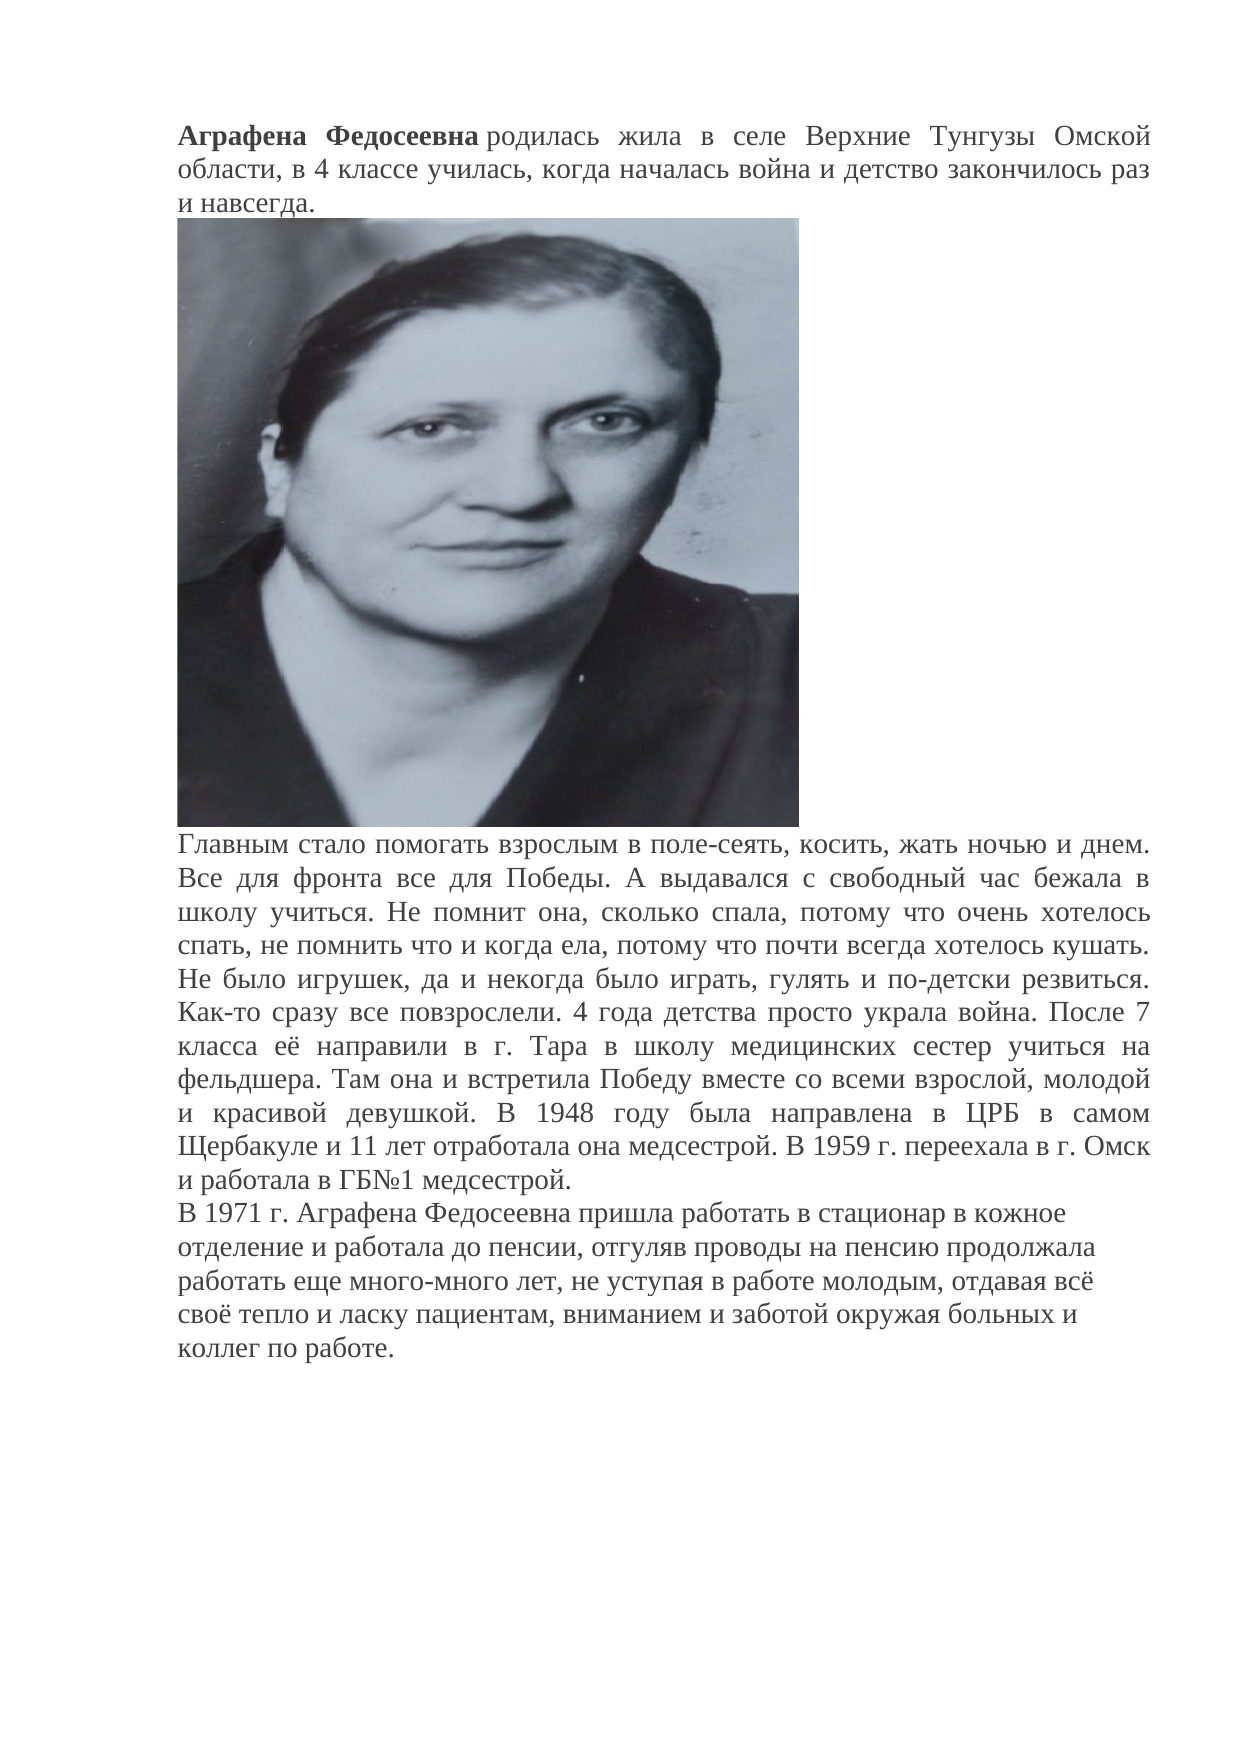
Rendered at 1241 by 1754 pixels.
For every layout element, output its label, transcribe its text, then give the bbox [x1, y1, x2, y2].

text Главным стало помогать взрослым в поле-сеять, косить, жать ночью и днем. Все для фронта все для Победы. А выдавался с свободный час бежала в школу учиться. Не помнит она, сколько спала, потому что очень хотелось спать, не помнить что и когда ела, потому что почти всегда хотелось кушать. Не было игрушек, да и некогда было играть, гулять и по-детски резвиться. Как-то сразу все повзрослели. 4 года детства просто украла война. После 7 класса её направили в г. Тара в школу медицинских сестер учиться на фельдшера. Там она и встретила Победу вместе со всеми взрослой, молодой и красивой девушкой. В 1948 году была направлена в ЦРБ в самом Щербакуле и 11 лет отработала она медсестрой. В 1959 г. переехала в г. Омск и работала в ГБ№1 медсестрой. [177, 827, 1152, 1196]
text Аграфена Федосеевна родилась жила в селе Верхние Тунгузы Омской области, в 4 классе училась, когда началась война и детство закончилось раз и навсегда. [177, 118, 1152, 219]
picture [177, 218, 799, 827]
text В 1971 г. Аграфена Федосеевна пришла работать в стационар в кожное отделение и работала до пенсии, отгуляв проводы на пенсию продолжала работать еще много-много лет, не уступая в работе молодым, отдавая всё своё тепло и ласку пациентам, вниманием и заботой окружая больных и коллег по работе. [395, 1196, 1152, 1363]
